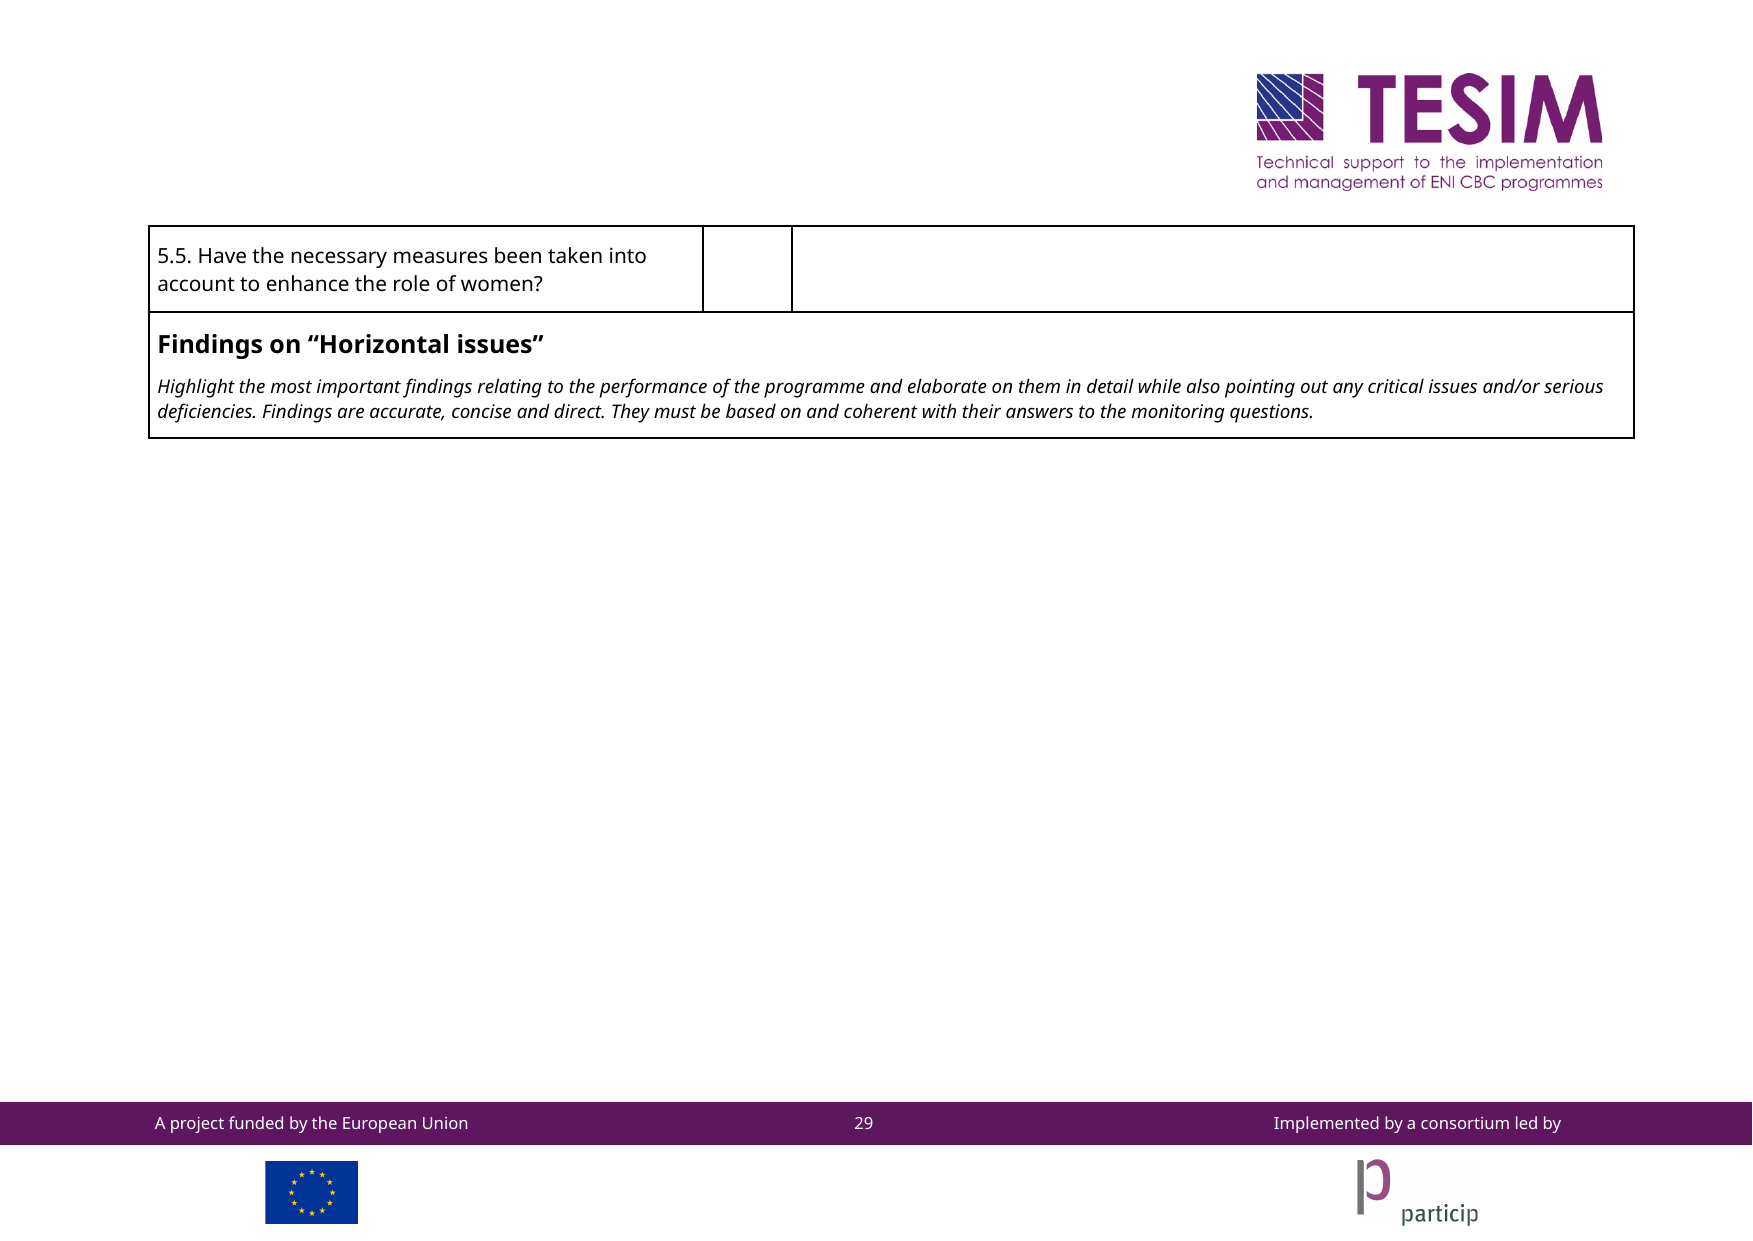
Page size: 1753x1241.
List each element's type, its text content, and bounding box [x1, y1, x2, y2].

picture [1357, 1159, 1478, 1226]
table_cell [793, 227, 1633, 311]
table_cell [704, 227, 791, 311]
table_cell Findings on “Horizontal issues” Highlight the most important findings relating to the performance of the programme and elaborate on them in detail while also pointing out any critical issues and/or serious deficiencies. Findings are accurate, concise and direct. They must be based on and coherent with their answers to the monitoring questions. [150, 313, 1633, 437]
picture [265, 1161, 358, 1224]
picture [1256, 73, 1603, 191]
table_cell 5.5. Have the necessary measures been taken into account to enhance the role of women? [150, 227, 702, 311]
